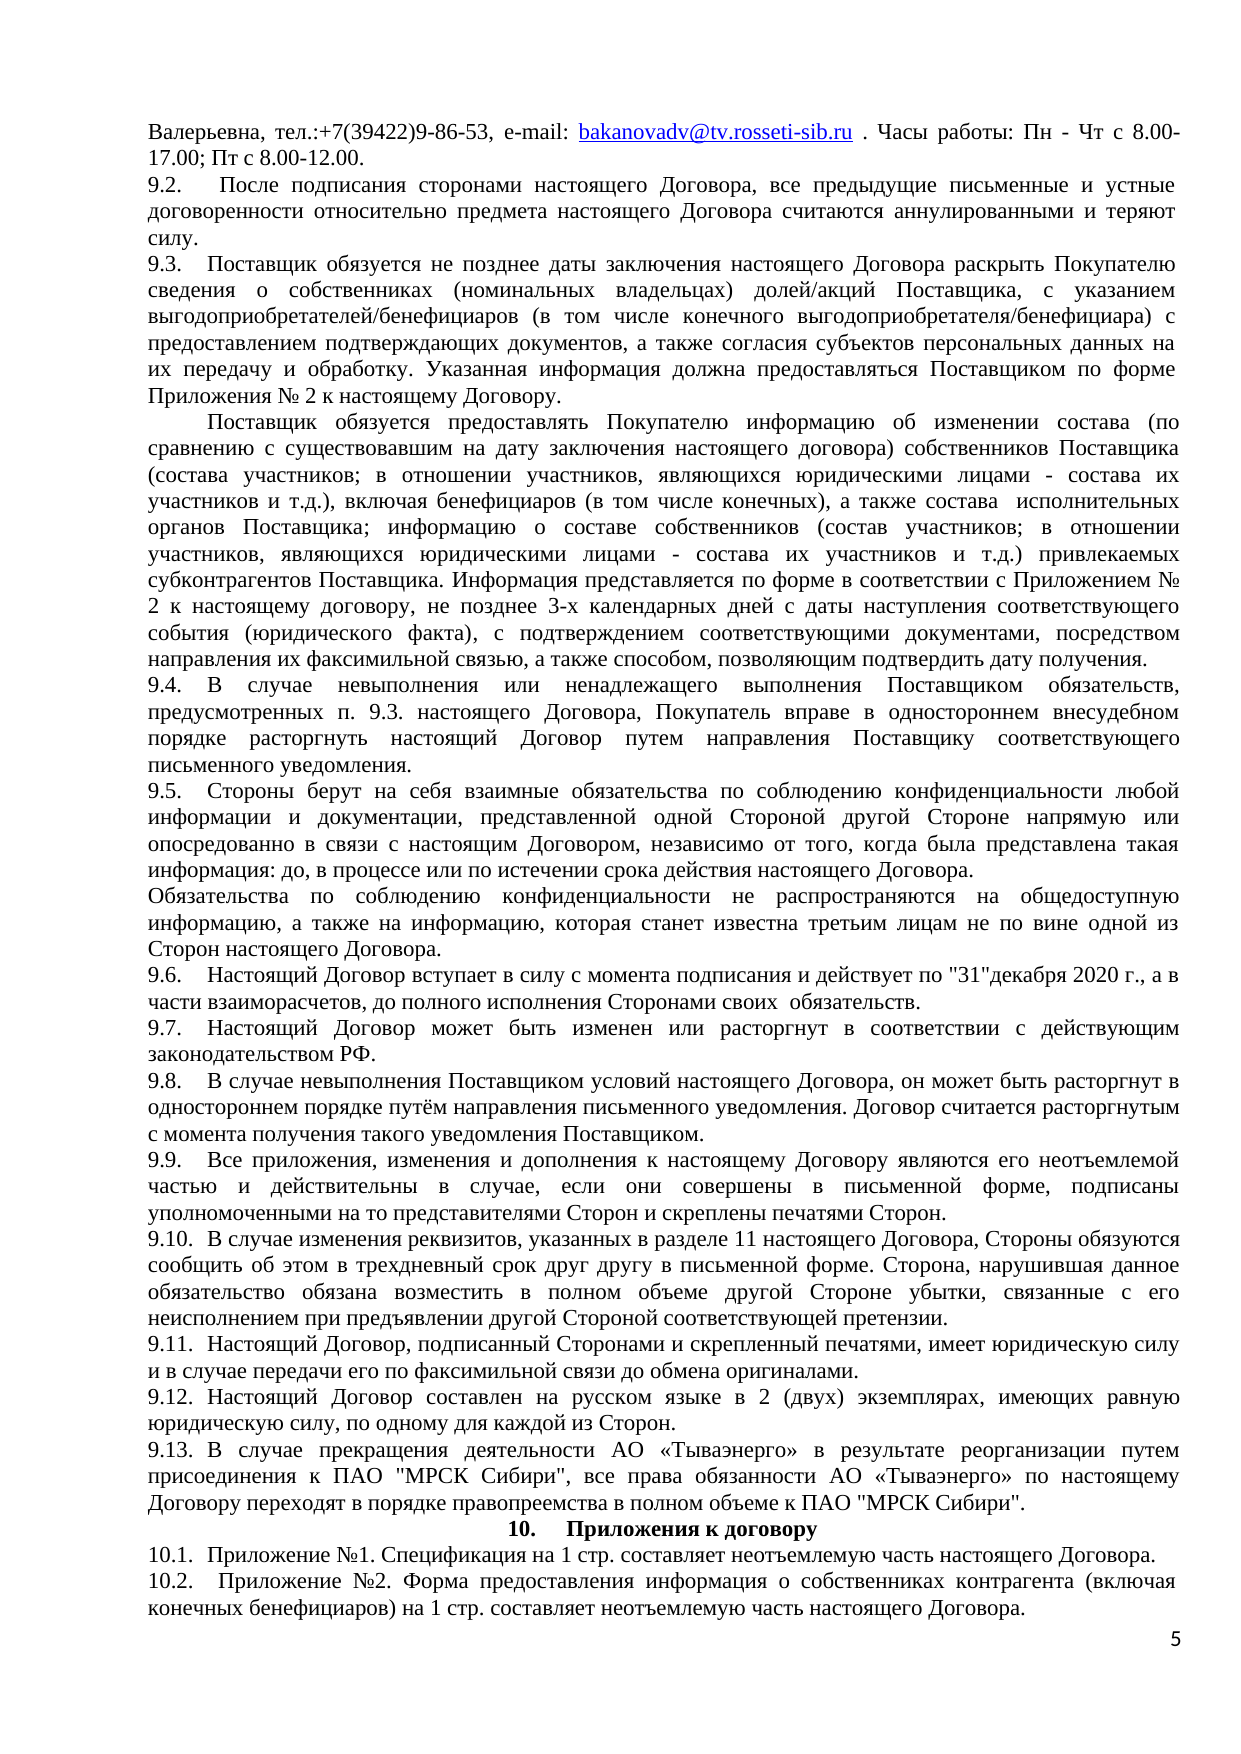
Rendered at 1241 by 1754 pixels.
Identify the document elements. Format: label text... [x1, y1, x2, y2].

text Обязательства по соблюдению конфиденциальности не распространяются на общедоступную информацию, а также на информацию, которая станет известна третьим лицам не по вине одной из Сторон настоящего Договора. [148, 882, 1181, 961]
list Настоящий Договор может быть изменен или расторгнут в соответствии с действующим законодательством РФ. [148, 1014, 1181, 1067]
list Настоящий Договор вступает в силу с момента подписания и действует по "31"декабря 2020 г., а в части взаиморасчетов, до полного исполнения Сторонами своих обязательств. [148, 961, 1181, 1014]
list Настоящий Договор составлен на русском языке в 2 (двух) экземплярах, имеющих равную юридическую силу, по одному для каждой из Сторон. [148, 1383, 1181, 1436]
list В случае изменения реквизитов, указанных в разделе 11 настоящего Договора, Стороны обязуются сообщить об этом в трехдневный срок друг другу в письменной форме. Сторона, нарушившая данное обязательство обязана возместить в полном объеме другой Стороне убытки, связанные с его неисполнением при предъявлении другой Стороной соответствующей претензии. [148, 1225, 1181, 1330]
list Приложения к договору [148, 1515, 1177, 1541]
list После подписания сторонами настоящего Договора, все предыдущие письменные и устные договоренности относительно предмета настоящего Договора считаются аннулированными и теряют силу. [148, 171, 1177, 250]
list В случае невыполнения или ненадлежащего выполнения Поставщиком обязательств, предусмотренных п. 9.3. настоящего Договора, Покупатель вправе в одностороннем внесудебном порядке расторгнуть настоящий Договор путем направления Поставщику соответствующего письменного уведомления. [148, 672, 1181, 777]
list Все приложения, изменения и дополнения к настоящему Договору являются его неотъемлемой частью и действительны в случае, если они совершены в письменной форме, подписаны уполномоченными на то представителями Сторон и скреплены печатями Сторон. [148, 1146, 1181, 1225]
text Поставщик обязуется предоставлять Покупателю информацию об изменении состава (по сравнению с существовавшим на дату заключения настоящего договора) собственников Поставщика (состава участников; в отношении участников, являющихся юридическими лицами - состава их участников и т.д.), включая бенефициаров (в том числе конечных), а также состава исполнительных органов Поставщика; информацию о составе собственников (состав участников; в отношении участников, являющихся юридическими лицами - состава их участников и т.д.) привлекаемых субконтрагентов Поставщика. Информация представляется по форме в соответствии с Приложением № 2 к настоящему договору, не позднее 3-х календарных дней с даты наступления соответствующего события (юридического факта), с подтверждением соответствующими документами, посредством направления их факсимильной связью, а также способом, позволяющим подтвердить дату получения. [148, 408, 1181, 672]
list Настоящий Договор, подписанный Сторонами и скрепленный печатями, имеет юридическую силу и в случае передачи его по факсимильной связи до обмена оригиналами. [148, 1330, 1181, 1383]
list Поставщик обязуется не позднее даты заключения настоящего Договора раскрыть Покупателю сведения о собственниках (номинальных владельцах) долей/акций Поставщика, с указанием выгодоприобретателей/бенефициаров (в том числе конечного выгодоприобретателя/бенефициара) с предоставлением подтверждающих документов, а также согласия субъектов персональных данных на их передачу и обработку. Указанная информация должна предоставляться Поставщиком по форме Приложения № 2 к настоящему Договору. [148, 250, 1177, 408]
list Стороны берут на себя взаимные обязательства по соблюдению конфиденциальности любой информации и документации, представленной одной Стороной другой Стороне напрямую или опосредованно в связи с настоящим Договором, независимо от того, когда была представлена такая информация: до, в процессе или по истечении срока действия настоящего Договора. [148, 777, 1181, 882]
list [148, 118, 1181, 171]
list В случае невыполнения Поставщиком условий настоящего Договора, он может быть расторгнут в одностороннем порядке путём направления письменного уведомления. Договор считается расторгнутым с момента получения такого уведомления Поставщиком. [148, 1067, 1181, 1146]
list Приложение №2. Форма предоставления информация о собственниках контрагента (включая конечных бенефициаров) на 1 стр. составляет неотъемлемую часть настоящего Договора. [148, 1568, 1177, 1620]
list Приложение №1. Спецификация на 1 стр. составляет неотъемлемую часть настоящего Договора. [148, 1541, 1177, 1568]
list В случае прекращения деятельности АО «Тываэнерго» в результате реорганизации путем присоединения к ПАО "МРСК Сибири", все права обязанности АО «Тываэнерго» по настоящему Договору переходят в порядке правопреемства в полном объеме к ПАО "МРСК Сибири". [148, 1436, 1181, 1515]
